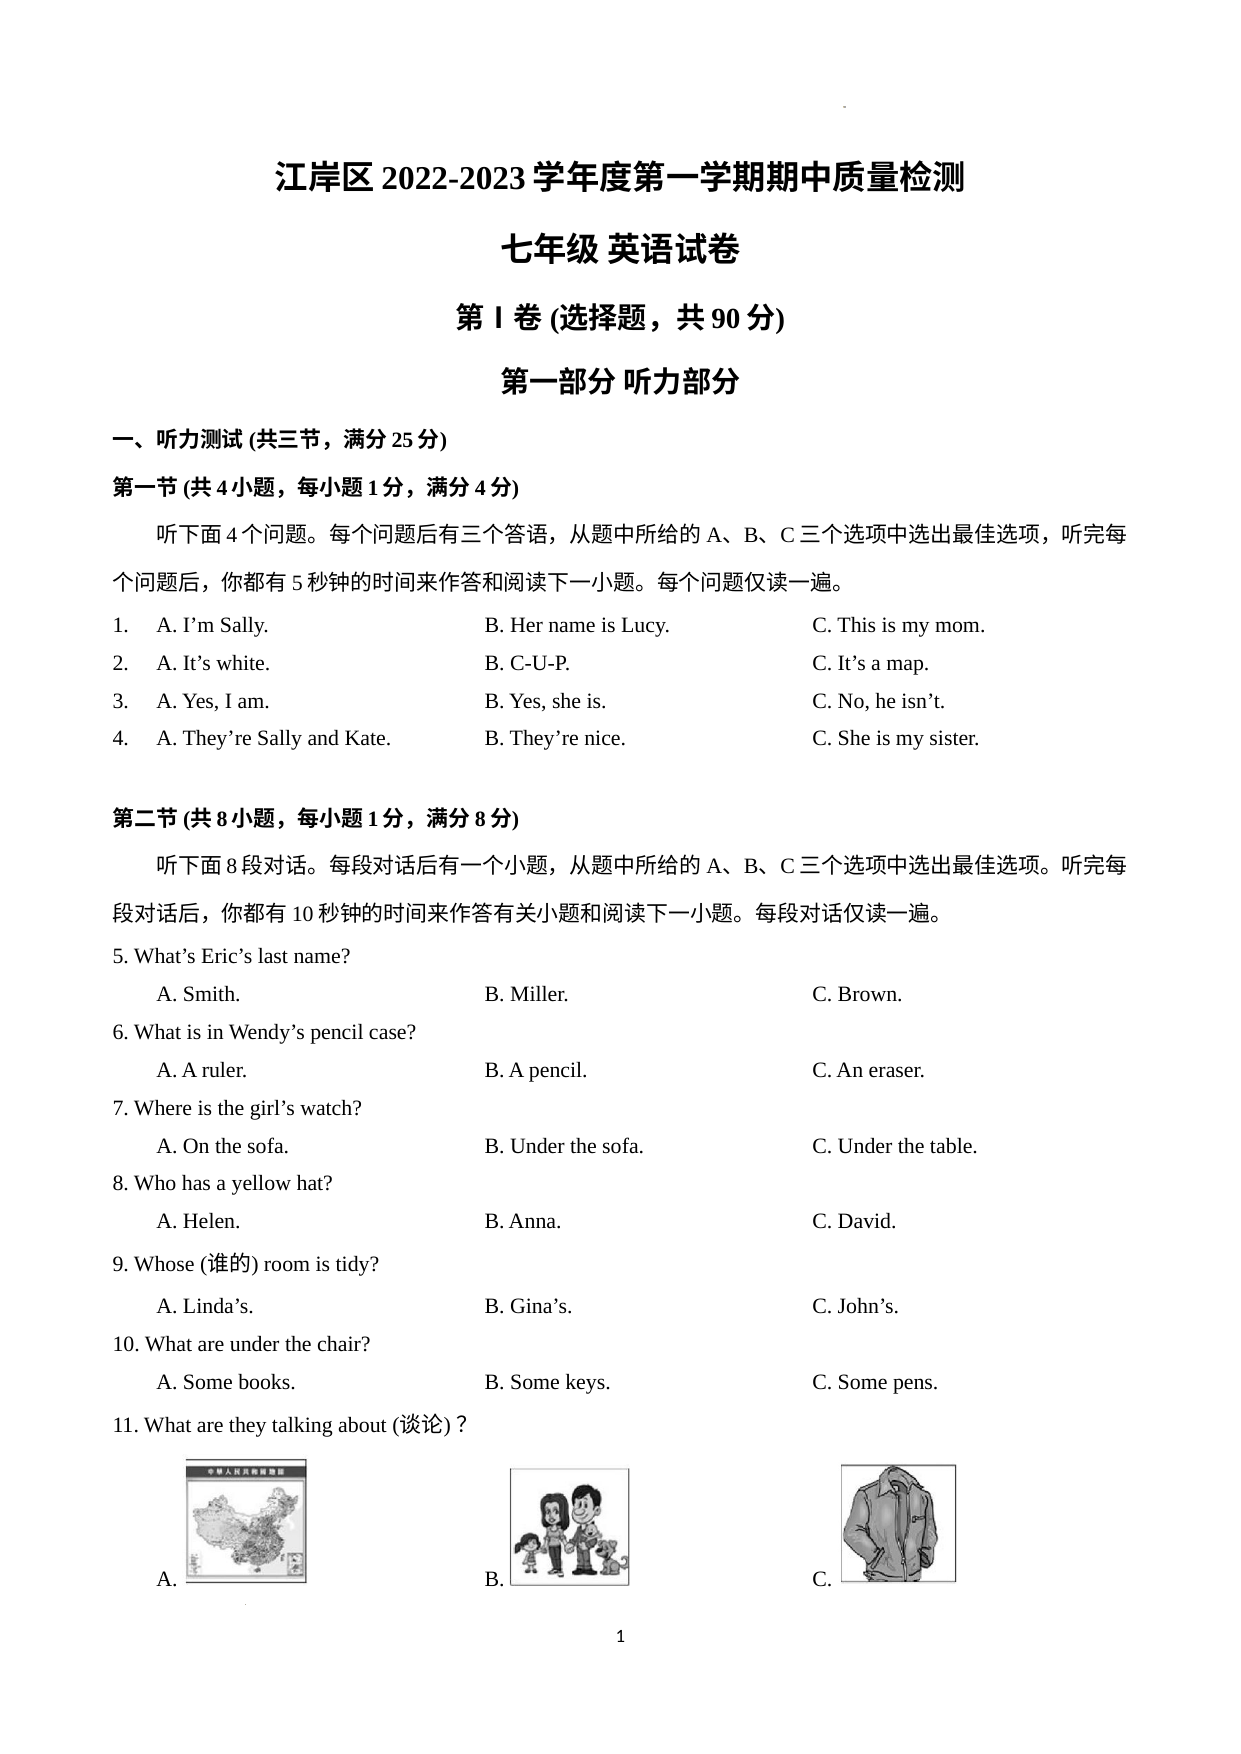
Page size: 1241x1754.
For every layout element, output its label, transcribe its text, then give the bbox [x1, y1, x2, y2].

text 11. What are they talking about (谈论) ？ [112, 1407, 1128, 1439]
text 听下面8段对话。每段对话后有一个小题，从题中所给的A、B、C三个选项中选出最佳选项。听完每段对话后，你都有10秒钟的时间来作答有关小题和阅读下一小题。每段对话仅读一遍。 [112, 848, 1128, 928]
text 第一节 (共4小题，每小题1分，满分4分) [112, 469, 1128, 501]
picture [837, 1460, 961, 1586]
text 第Ⅰ卷 (选择题，共90分) [112, 295, 1128, 337]
text 第一部分 听力部分 [112, 358, 1128, 401]
text 一、听力测试 (共三节，满分25分) [112, 422, 1128, 454]
text A. On the sofa. B. Under the sofa. C. Under the table. [112, 1133, 1128, 1158]
text 3. A. Yes, I am. B. Yes, she is. C. No, he isn’t. [112, 688, 1128, 713]
picture [509, 1464, 630, 1586]
text 第二节 (共8小题，每小题1分，满分8分) [112, 801, 1128, 833]
text 5. What’s Eric’s last name? [112, 943, 1128, 969]
text 9. Whose (谁的) room is tidy? [112, 1246, 1128, 1278]
text 10. What are under the chair? [112, 1331, 1128, 1357]
text 1. A. I’m Sally. B. Her name is Lucy. C. This is my mom. [112, 612, 1128, 637]
text 6. What is in Wendy’s pencil case? [112, 1019, 1128, 1044]
text A. Helen. B. Anna. C. David. [112, 1208, 1128, 1233]
text 江岸区2022-2023学年度第一学期期中质量检测 [112, 151, 1128, 199]
text 7. Where is the girl’s watch? [112, 1095, 1128, 1120]
text 8. Who has a yellow hat? [112, 1170, 1128, 1196]
text A. Some books. B. Some keys. C. Some pens. [112, 1369, 1128, 1394]
picture [182, 1454, 311, 1586]
text A. A ruler. B. A pencil. C. An eraser. [112, 1057, 1128, 1082]
text 七年级 英语试卷 [112, 223, 1128, 271]
text 听下面4个问题。每个问题后有三个答语，从题中所给的A、B、C三个选项中选出最佳选项，听完每个问题后，你都有5秒钟的时间来作答和阅读下一小题。每个问题仅读一遍。 [112, 517, 1128, 596]
text 4. A. They’re Sally and Kate. B. They’re nice. C. She is my sister. [112, 725, 1128, 751]
text A. Linda’s. B. Gina’s. C. John’s. [112, 1293, 1128, 1319]
text A. Smith. B. Miller. C. Brown. [112, 981, 1128, 1007]
text 2. A. It’s white. B. C-U-P. C. It’s a map. [112, 650, 1128, 675]
